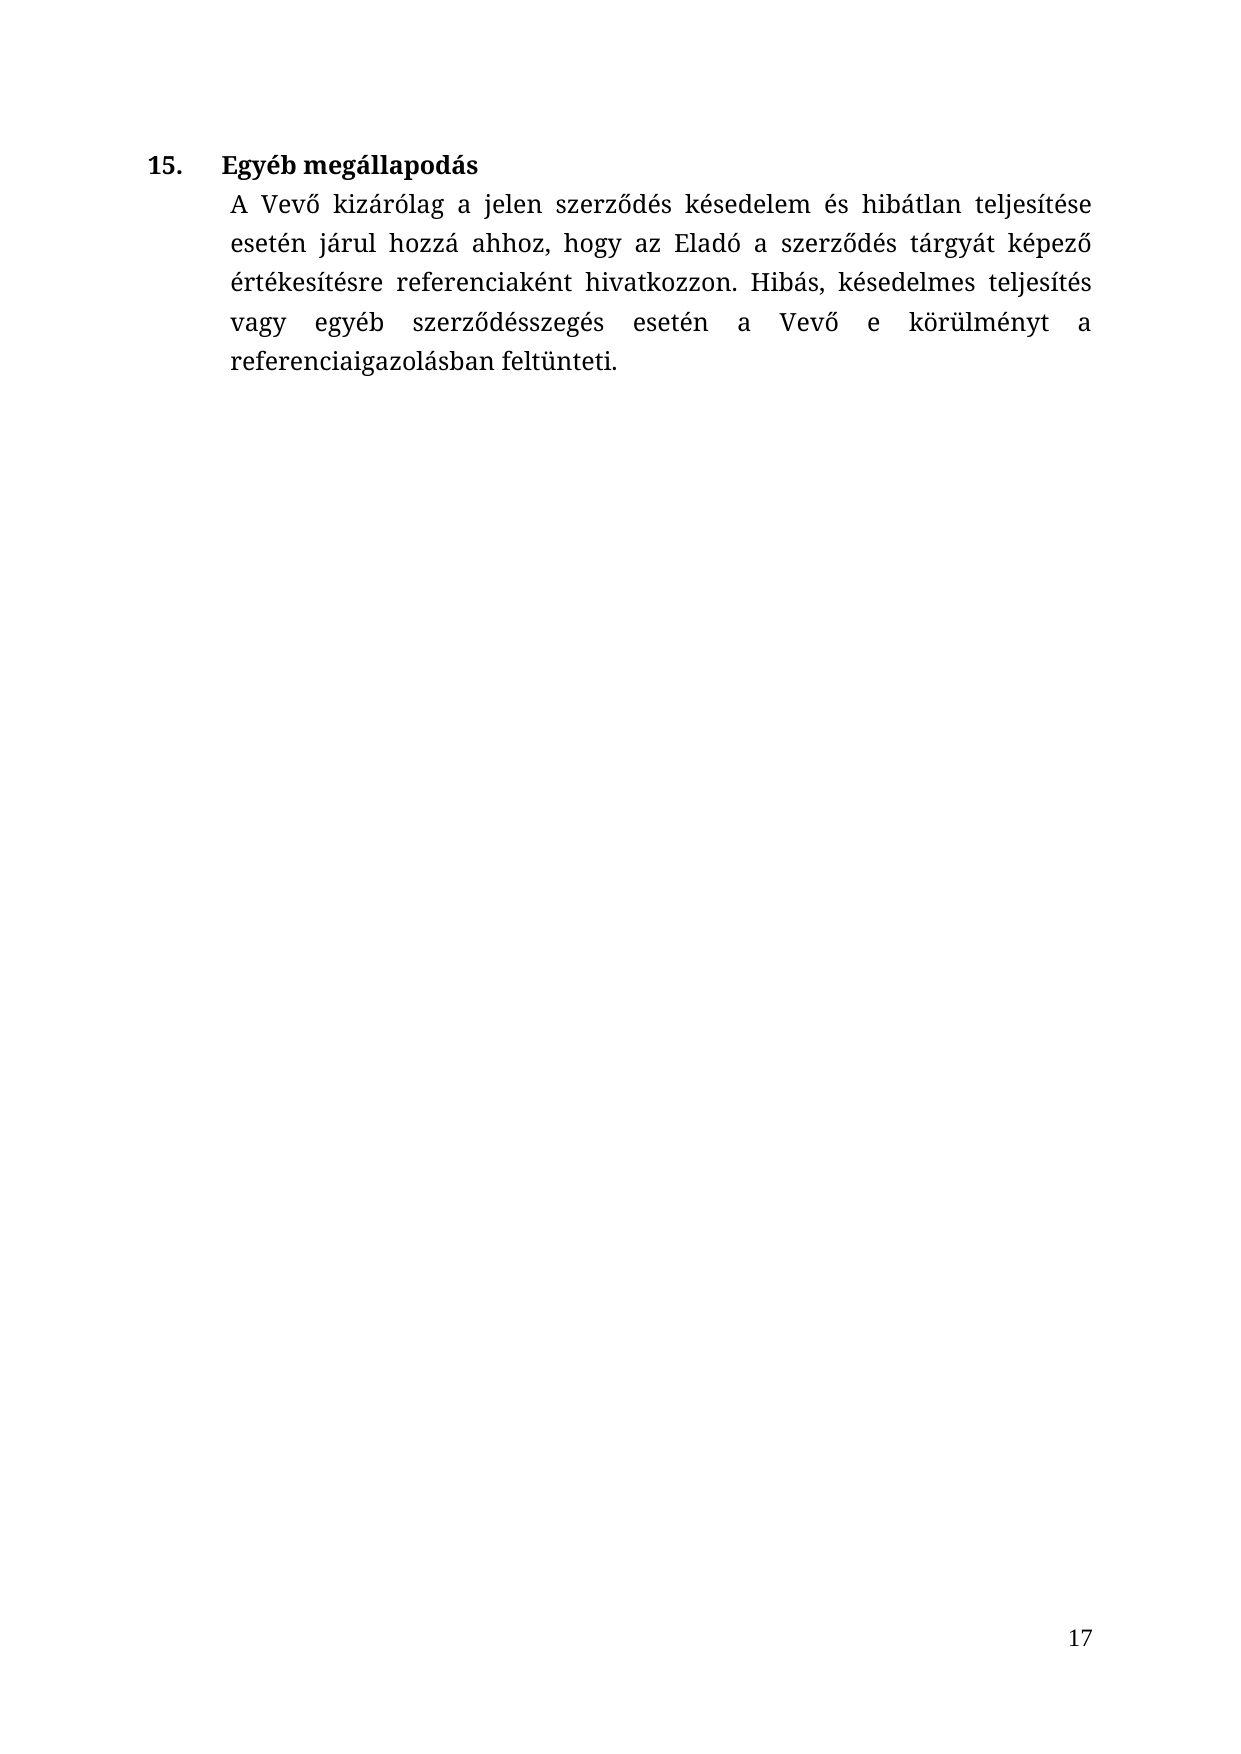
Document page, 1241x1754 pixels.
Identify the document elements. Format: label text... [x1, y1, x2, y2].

list Egyéb megállapodás [148, 148, 1093, 182]
list A Vevő kizárólag a jelen szerződés késedelem és hibátlan teljesítése esetén járul hozzá ahhoz, hogy az Eladó a szerződés tárgyát képező értékesítésre referenciaként hivatkozzon. Hibás, késedelmes teljesítés vagy egyéb szerződésszegés esetén a Vevő e körülményt a referenciaigazolásban feltünteti. [230, 187, 1093, 377]
